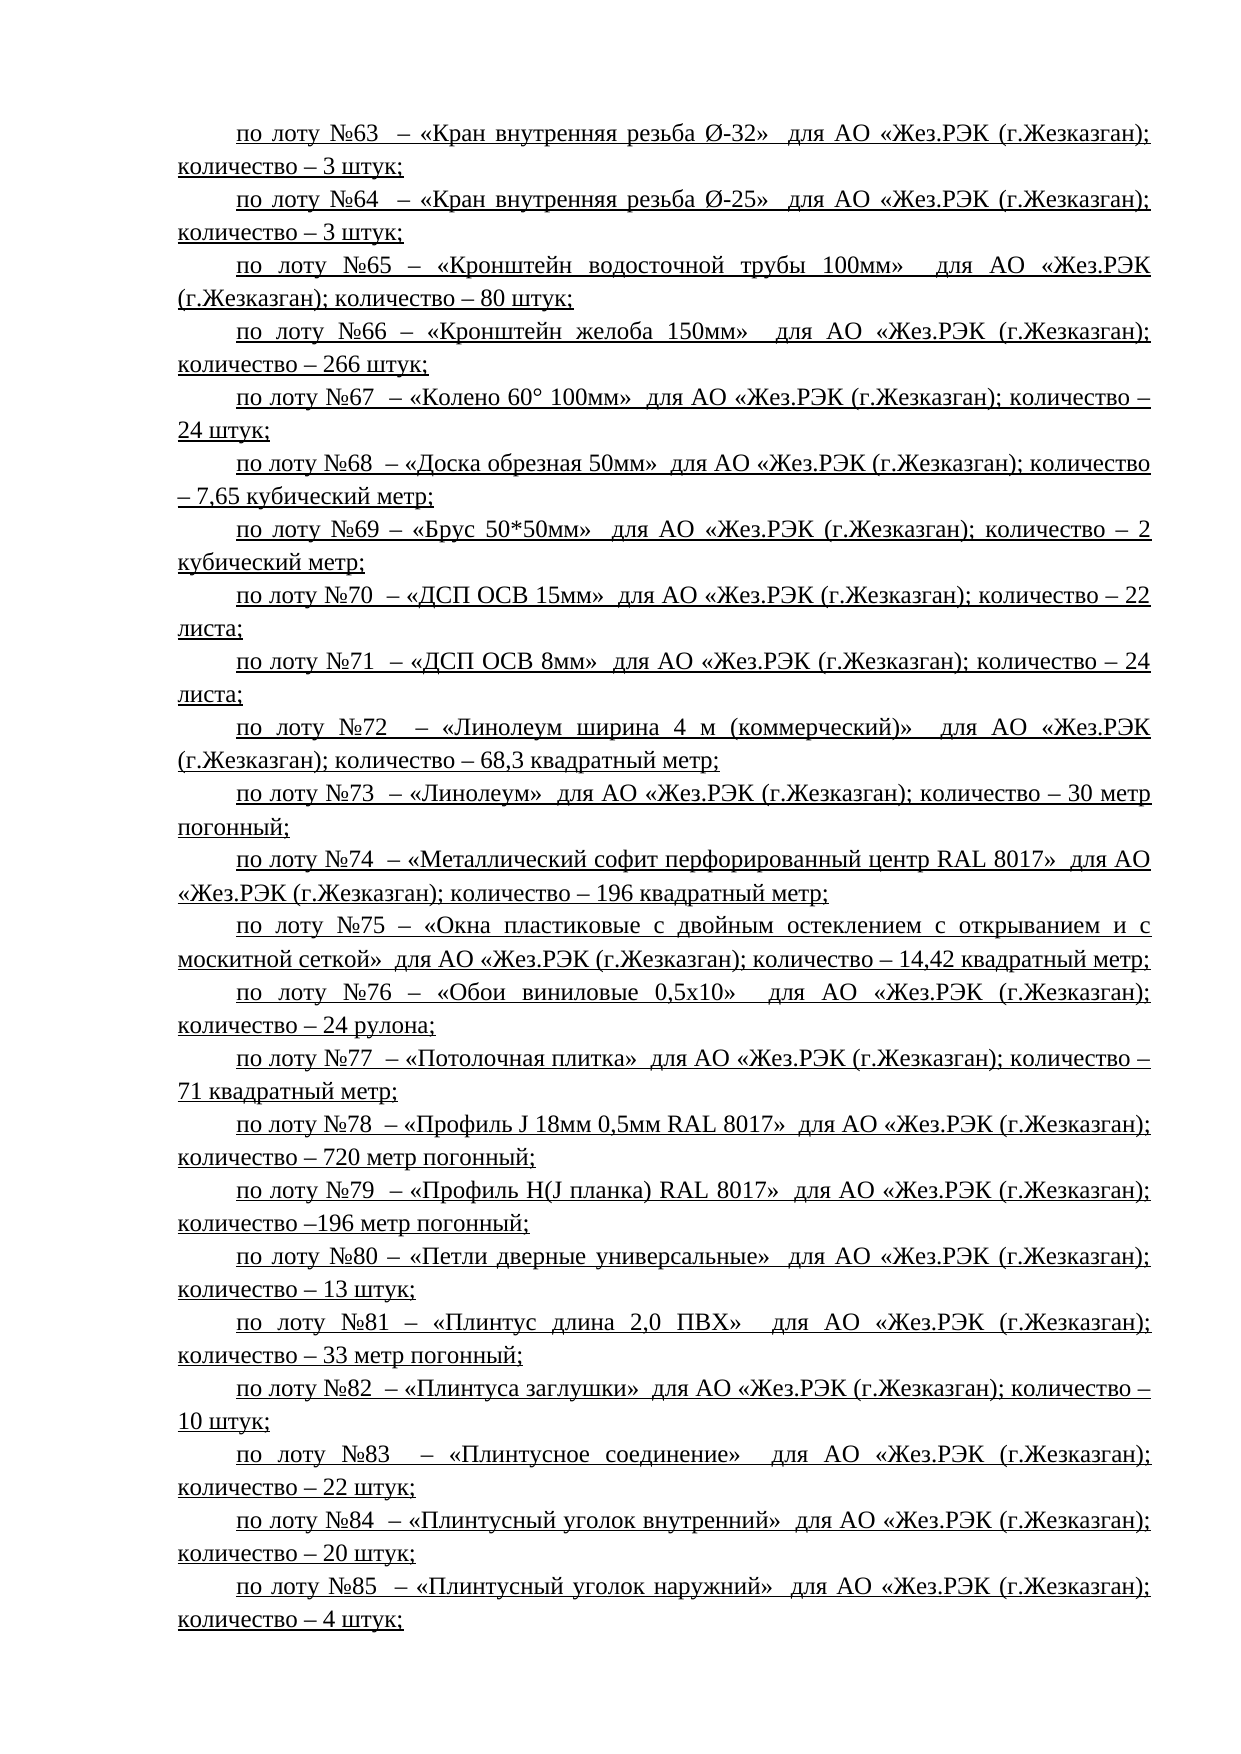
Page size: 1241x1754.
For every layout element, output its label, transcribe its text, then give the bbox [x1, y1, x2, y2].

text по лоту №65 – «Кронштейн водосточной трубы 100мм» для АО «Жез.РЭК (г.Жезказган); количество – 80 штук; [177, 250, 1152, 312]
text по лоту №67 – «Колено 60° 100мм» для АО «Жез.РЭК (г.Жезказган); количество –24 штук; [177, 382, 1152, 444]
text по лоту №66 – «Кронштейн желоба 150мм» для АО «Жез.РЭК (г.Жезказган); количество – 266 штук; [177, 316, 1152, 378]
text по лоту №64 – «Кран внутренняя резьба Ø-25» для АО «Жез.РЭК (г.Жезказган); количество – 3 штук; [177, 184, 1152, 246]
text по лоту №71 – «ДСП ОСВ 8мм» для АО «Жез.РЭК (г.Жезказган); количество – 24 листа; [177, 646, 1152, 708]
text по лоту №68 – «Доска обрезная 50мм» для АО «Жез.РЭК (г.Жезказган); количество – 7,65 кубический метр; [177, 448, 1152, 510]
text по лоту №77 – «Потолочная плитка» для АО «Жез.РЭК (г.Жезказган); количество – 71 квадратный метр; [177, 1043, 1152, 1104]
text по лоту №63 – «Кран внутренняя резьба Ø-32» для АО «Жез.РЭК (г.Жезказган); количество – 3 штук; [177, 118, 1152, 180]
text по лоту №73 – «Линолеум» для АО «Жез.РЭК (г.Жезказган); количество – 30 метр погонный; [177, 778, 1152, 840]
text по лоту №79 – «Профиль Н(J планка) RAL 8017» для АО «Жез.РЭК (г.Жезказган); количество –196 метр погонный; [177, 1175, 1152, 1237]
text по лоту №83 – «Плинтусное соединение» для АО «Жез.РЭК (г.Жезказган); количество – 22 штук; [177, 1439, 1152, 1501]
text по лоту №76 – «Обои виниловые 0,5х10» для АО «Жез.РЭК (г.Жезказган); количество – 24 рулона; [177, 977, 1152, 1038]
text по лоту №70 – «ДСП ОСВ 15мм» для АО «Жез.РЭК (г.Жезказган); количество – 22 листа; [177, 580, 1152, 642]
text по лоту №72 – «Линолеум ширина 4 м (коммерческий)» для АО «Жез.РЭК (г.Жезказган); количество – 68,3 квадратный метр; [177, 712, 1152, 774]
text по лоту №75 – «Окна пластиковые с двойным остеклением с открыванием и с москитной сеткой» для АО «Жез.РЭК (г.Жезказган); количество – 14,42 квадратный метр; [177, 911, 1152, 972]
text по лоту №82 – «Плинтуса заглушки» для АО «Жез.РЭК (г.Жезказган); количество – 10 штук; [177, 1373, 1152, 1435]
text по лоту №80 – «Петли дверные универсальные» для АО «Жез.РЭК (г.Жезказган); количество – 13 штук; [177, 1241, 1152, 1303]
text по лоту №74 – «Металлический софит перфорированный центр RAL 8017» для АО «Жез.РЭК (г.Жезказган); количество – 196 квадратный метр; [177, 844, 1152, 906]
text по лоту №81 – «Плинтус длина 2,0 ПВХ» для АО «Жез.РЭК (г.Жезказган); количество – 33 метр погонный; [177, 1307, 1152, 1369]
text по лоту №84 – «Плинтусный уголок внутренний» для АО «Жез.РЭК (г.Жезказган); количество – 20 штук; [177, 1505, 1152, 1567]
text по лоту №69 – «Брус 50*50мм» для АО «Жез.РЭК (г.Жезказган); количество – 2 кубический метр; [177, 514, 1152, 576]
text по лоту №78 – «Профиль J 18мм 0,5мм RAL 8017» для АО «Жез.РЭК (г.Жезказган); количество – 720 метр погонный; [177, 1109, 1152, 1171]
text по лоту №85 – «Плинтусный уголок наружний» для АО «Жез.РЭК (г.Жезказган); количество – 4 штук; [177, 1571, 1152, 1633]
